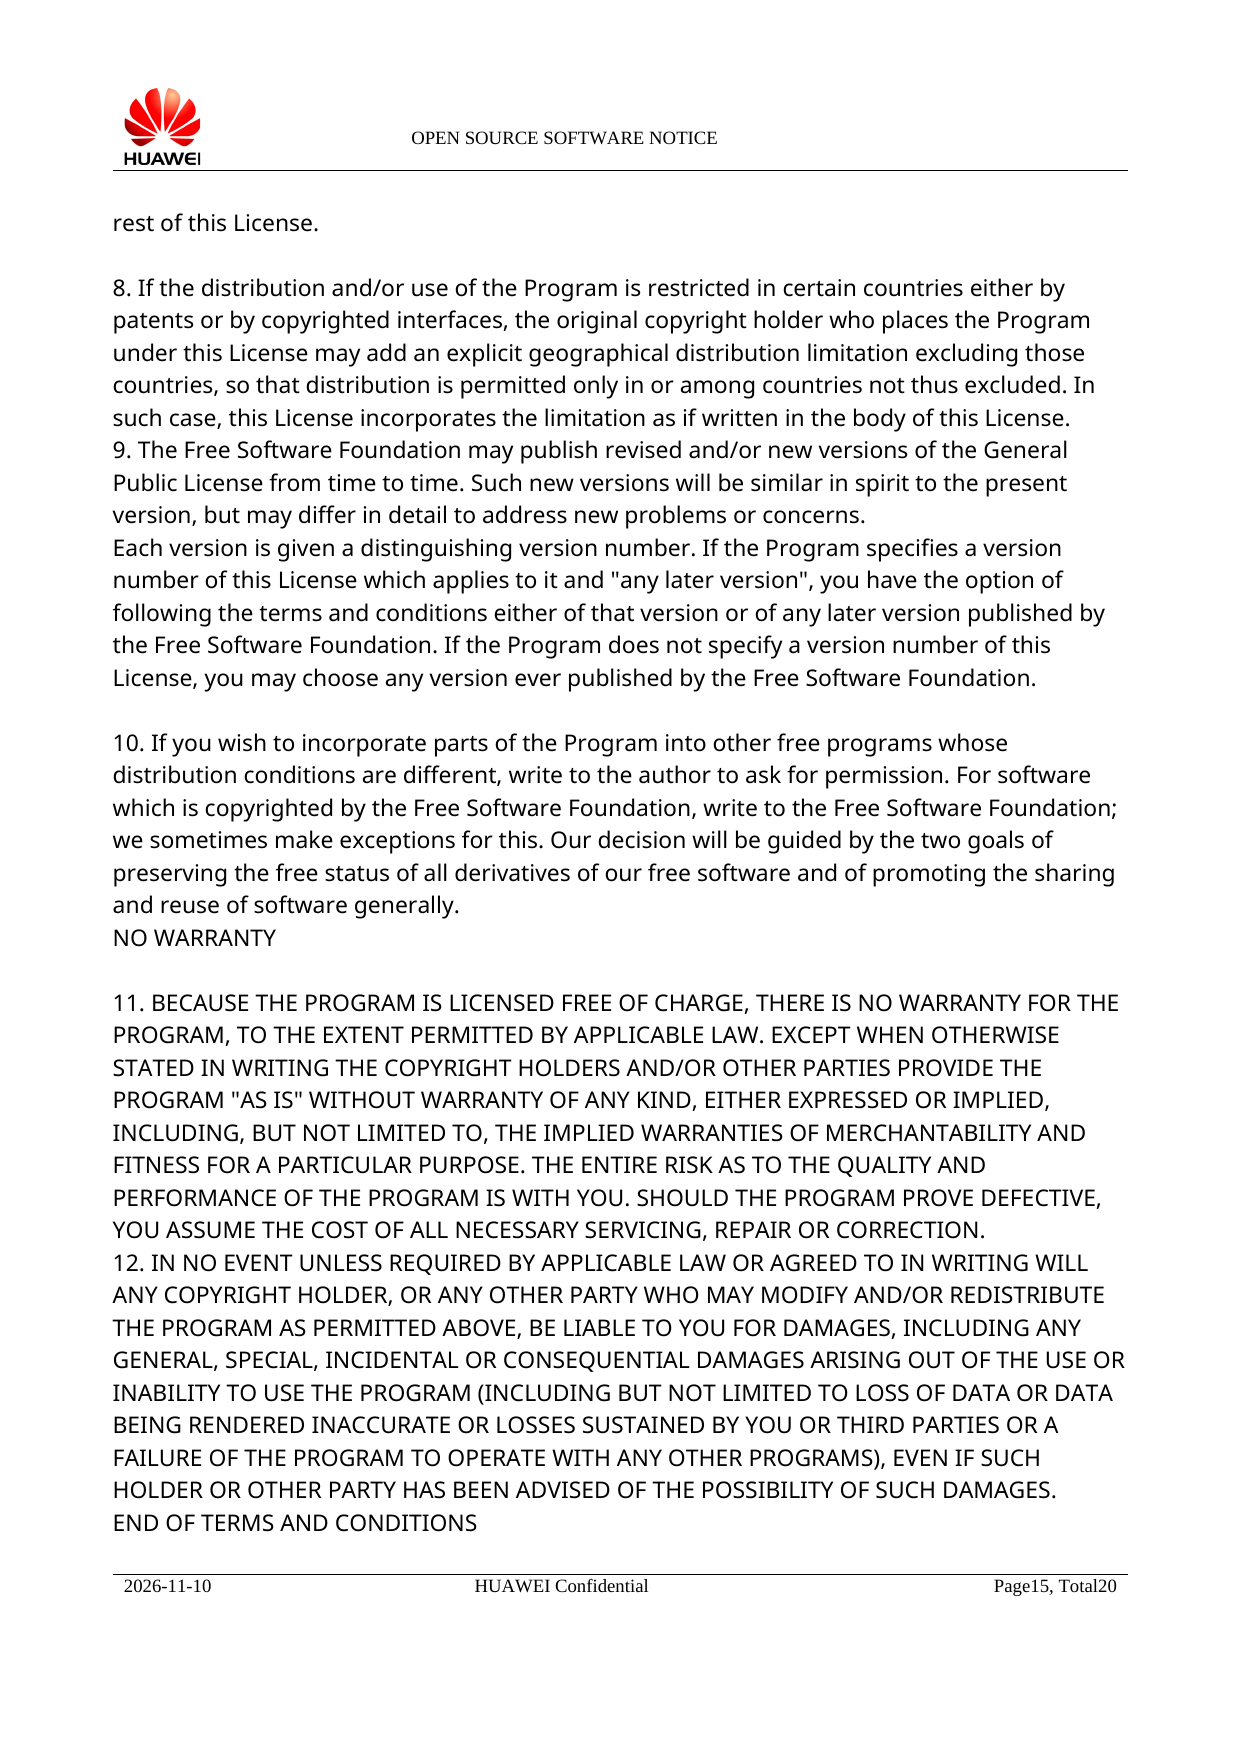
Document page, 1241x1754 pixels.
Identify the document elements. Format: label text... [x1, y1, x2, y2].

text END OF TERMS AND CONDITIONS [112, 1506, 1128, 1539]
text 10. If you wish to incorporate parts of the Program into other free programs whose distribution conditions are different, write to the author to ask for permission. For software which is copyrighted by the Free Software Foundation, write to the Free Software Foundation; we sometimes make exceptions for this. Our decision will be guided by the two goals of preserving the free status of all derivatives of our free software and of promoting the sharing and reuse of software generally. [112, 726, 1128, 921]
text Each version is given a distinguishing version number. If the Program specifies a version number of this License which applies to it and "any later version", you have the option of following the terms and conditions either of that version or of any later version published by the Free Software Foundation. If the Program does not specify a version number of this License, you may choose any version ever published by the Free Software Foundation. [112, 531, 1128, 694]
text 9. The Free Software Foundation may publish revised and/or new versions of the General Public License from time to time. Such new versions will be similar in spirit to the present version, but may differ in detail to address new problems or concerns. [112, 434, 1128, 531]
text NO WARRANTY [112, 921, 1128, 954]
text 8. If the distribution and/or use of the Program is restricted in certain countries either by patents or by copyrighted interfaces, the original copyright holder who places the Program under this License may add an explicit geographical distribution limitation excluding those countries, so that distribution is permitted only in or among countries not thus excluded. In such case, this License incorporates the limitation as if written in the body of this License. [112, 271, 1128, 434]
picture [124, 88, 201, 165]
text This section is intended to make thoroughly clear what is believed to be a consequence of the rest of this License. [112, 206, 1128, 239]
text 12. IN NO EVENT UNLESS REQUIRED BY APPLICABLE LAW OR AGREED TO IN WRITING WILL ANY COPYRIGHT HOLDER, OR ANY OTHER PARTY WHO MAY MODIFY AND/OR REDISTRIBUTE THE PROGRAM AS PERMITTED ABOVE, BE LIABLE TO YOU FOR DAMAGES, INCLUDING ANY GENERAL, SPECIAL, INCIDENTAL OR CONSEQUENTIAL DAMAGES ARISING OUT OF THE USE OR INABILITY TO USE THE PROGRAM (INCLUDING BUT NOT LIMITED TO LOSS OF DATA OR DATA BEING RENDERED INACCURATE OR LOSSES SUSTAINED BY YOU OR THIRD PARTIES OR A FAILURE OF THE PROGRAM TO OPERATE WITH ANY OTHER PROGRAMS), EVEN IF SUCH HOLDER OR OTHER PARTY HAS BEEN ADVISED OF THE POSSIBILITY OF SUCH DAMAGES. [112, 1246, 1128, 1506]
text 11. BECAUSE THE PROGRAM IS LICENSED FREE OF CHARGE, THERE IS NO WARRANTY FOR THE PROGRAM, TO THE EXTENT PERMITTED BY APPLICABLE LAW. EXCEPT WHEN OTHERWISE STATED IN WRITING THE COPYRIGHT HOLDERS AND/OR OTHER PARTIES PROVIDE THE PROGRAM "AS IS" WITHOUT WARRANTY OF ANY KIND, EITHER EXPRESSED OR IMPLIED, INCLUDING, BUT NOT LIMITED TO, THE IMPLIED WARRANTIES OF MERCHANTABILITY AND FITNESS FOR A PARTICULAR PURPOSE. THE ENTIRE RISK AS TO THE QUALITY AND PERFORMANCE OF THE PROGRAM IS WITH YOU. SHOULD THE PROGRAM PROVE DEFECTIVE, YOU ASSUME THE COST OF ALL NECESSARY SERVICING, REPAIR OR CORRECTION. [112, 986, 1128, 1246]
